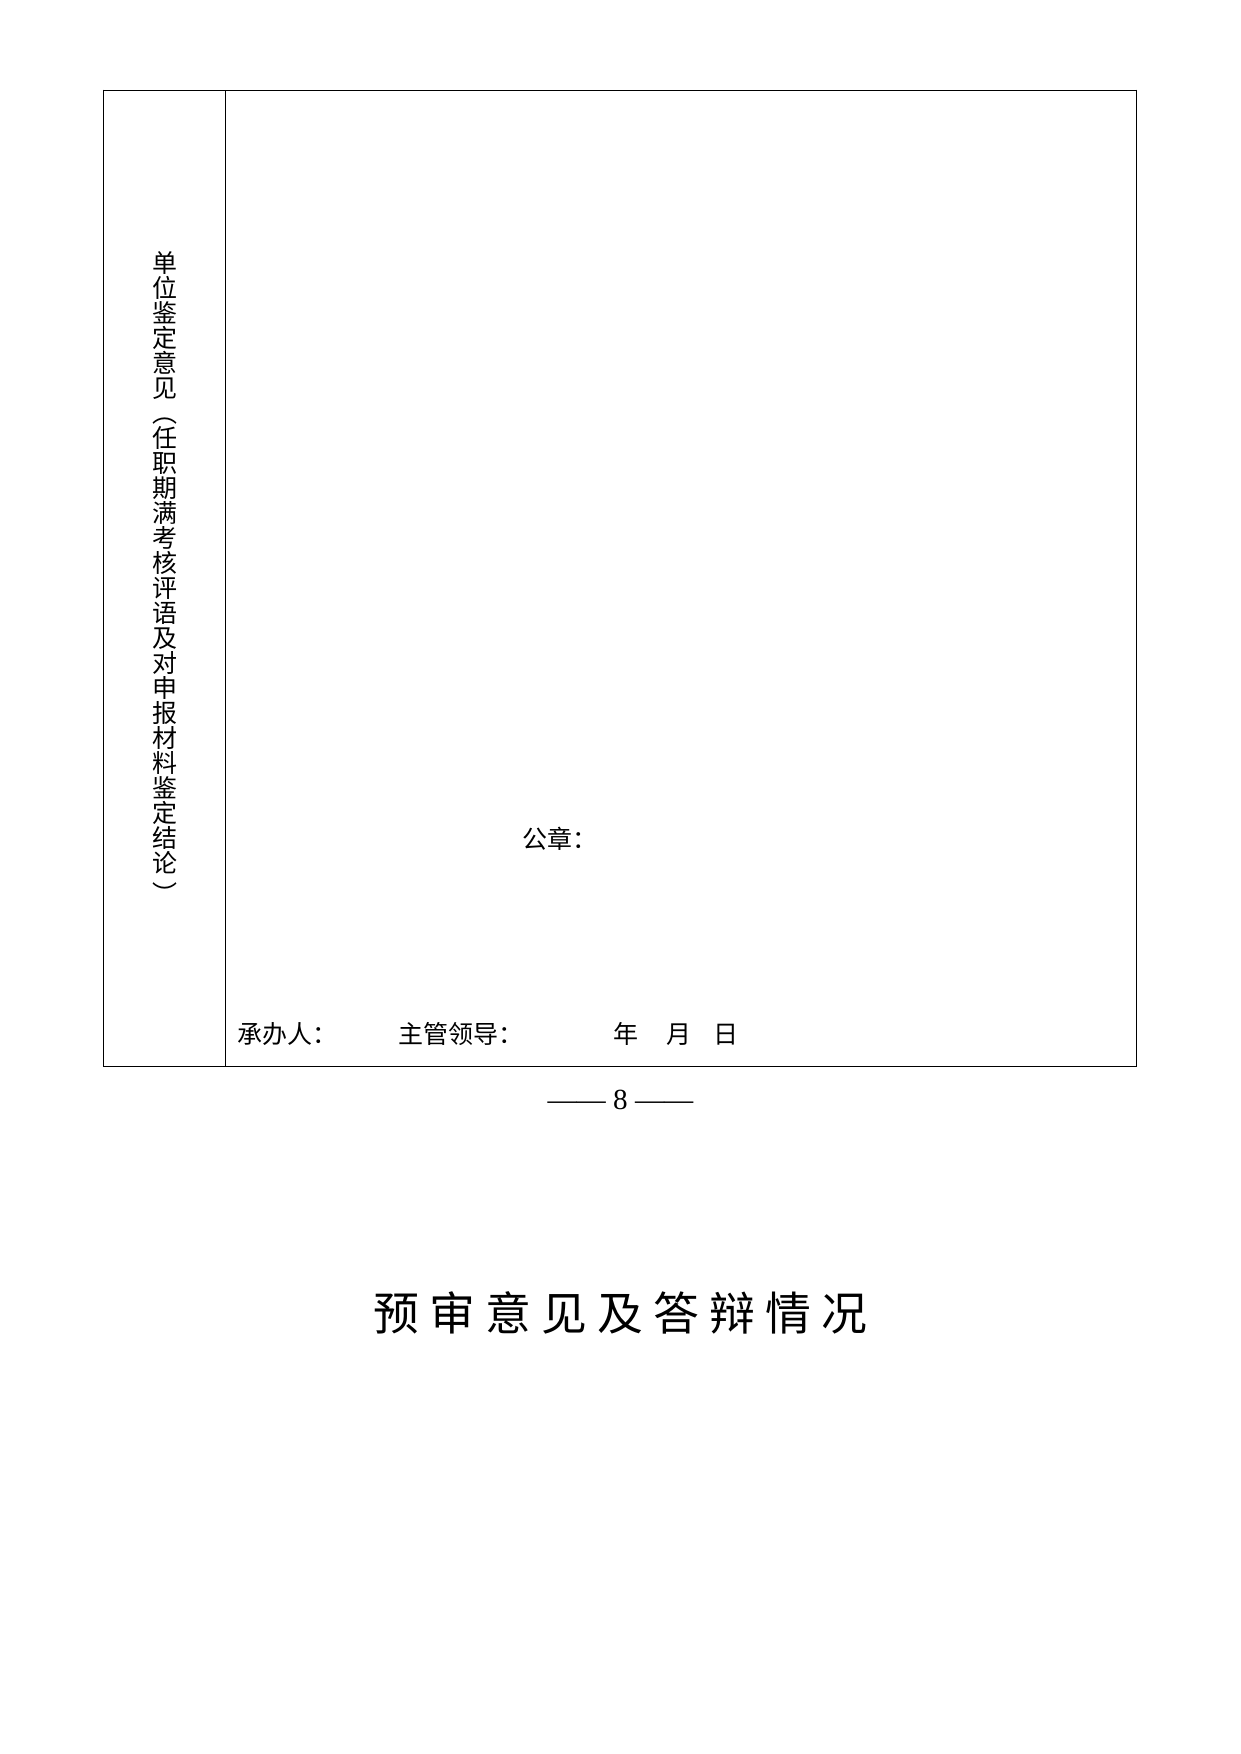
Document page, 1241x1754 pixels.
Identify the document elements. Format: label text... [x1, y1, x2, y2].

text —— 8 —— [158, 1067, 1082, 1132]
table_cell 单位鉴定意见（任职期满考核评语及对申报材料鉴定结论 ） [104, 91, 225, 1066]
table_cell 公章： 承办人： 主管领导： 年 月 日 [226, 91, 1136, 1066]
text 预 审 意 见 及 答 辩 情 况 [158, 1262, 1082, 1359]
